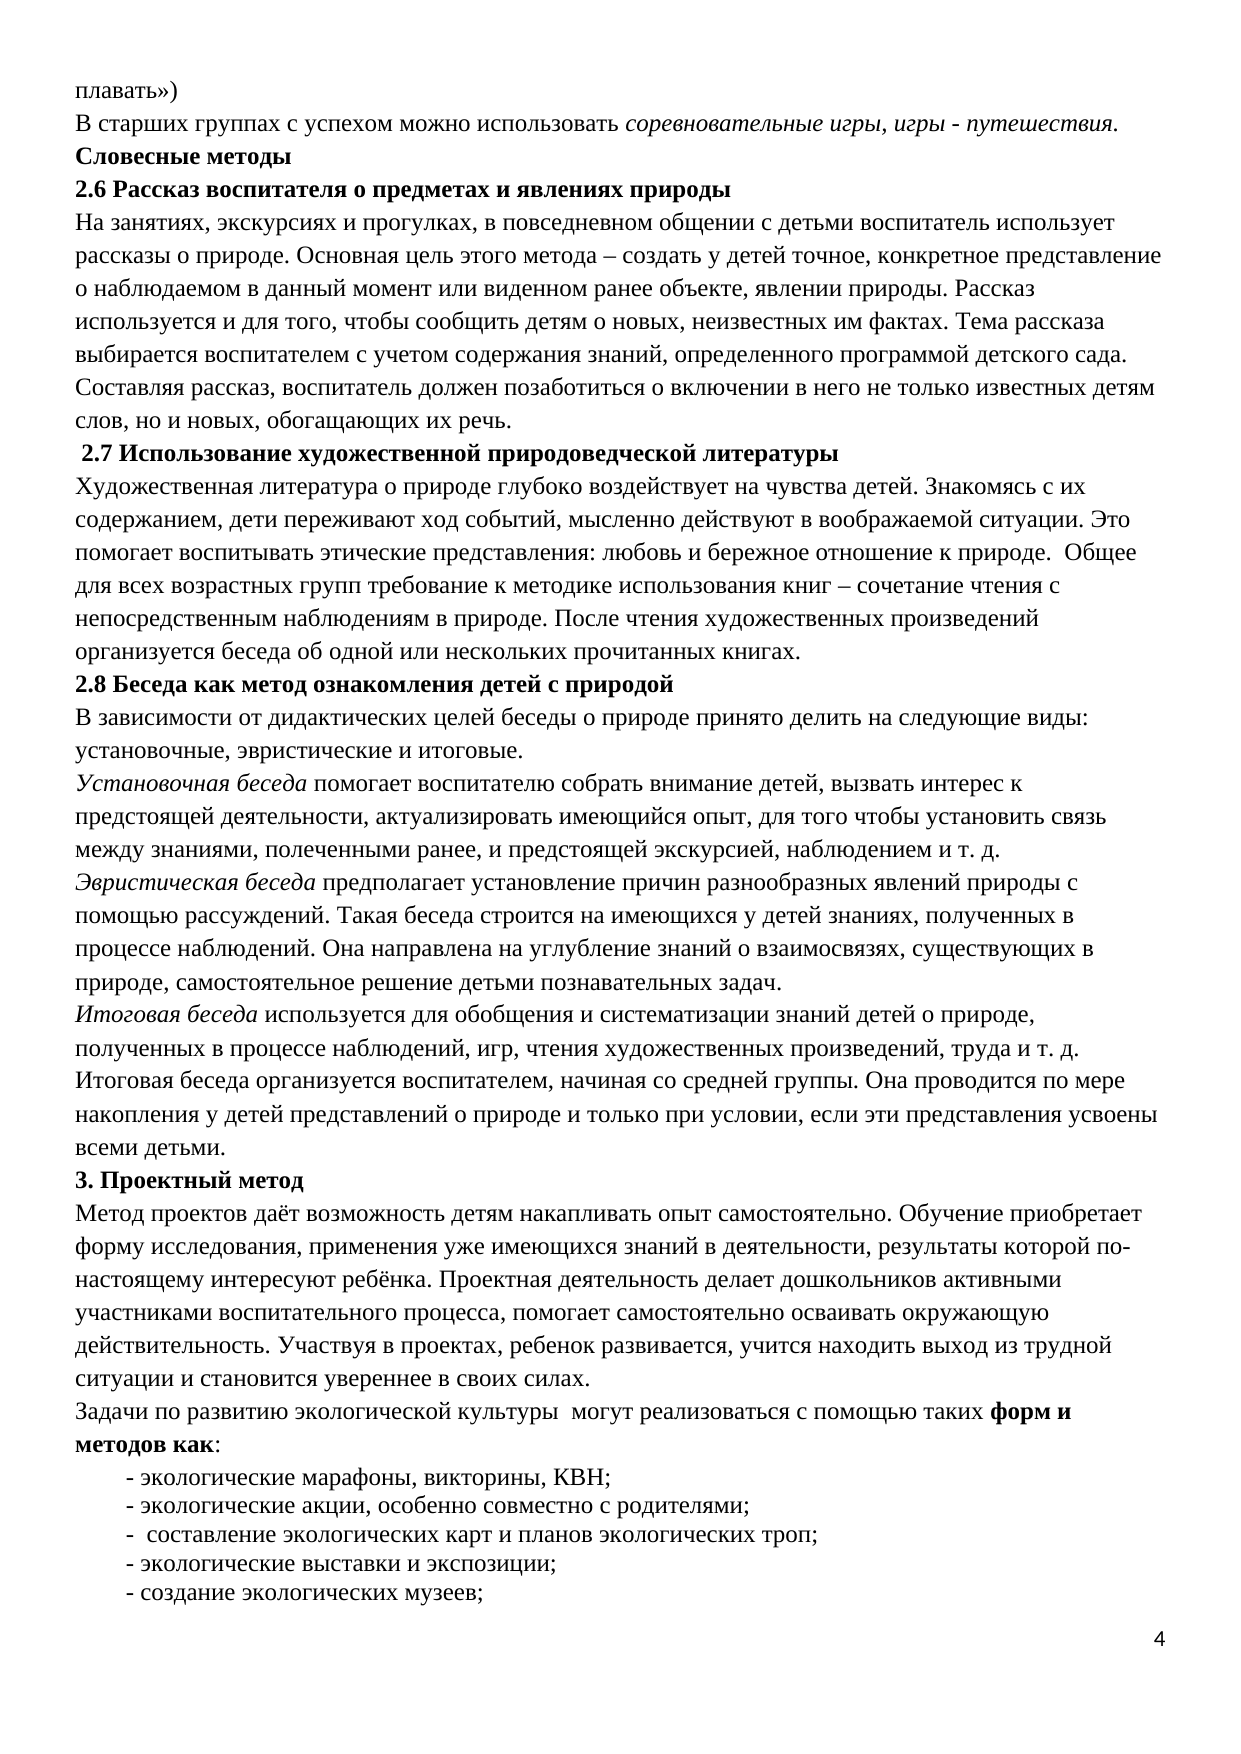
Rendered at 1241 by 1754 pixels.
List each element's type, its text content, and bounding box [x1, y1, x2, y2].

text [75, 75, 1165, 170]
text - экологические марафоны, викторины, КВН; - экологические акции, особенно совместно с родителями; - составление экологических карт и планов экологических троп; [119, 1462, 1165, 1548]
text Эвристическая беседа предполагает установление причин разнообразных явлений природы с помощью рассуждений. Такая беседа строится на имеющихся у детей знаниях, полученных в процессе наблюдений. Она направлена на углубление знаний о взаимосвязях, существующих в природе, самостоятельное решение детьми познавательных задач. [75, 867, 1165, 995]
text 2.7 Использование художественной природоведческой литературы [75, 438, 1165, 467]
text - экологические выставки и экспозиции; [119, 1548, 1165, 1577]
text 2.6 Рассказ воспитателя о предметах и явлениях природы [75, 174, 1165, 203]
text В зависимости от дидактических целей беседы о природе принято делить на следующие виды: установочные, эвристические и итоговые. Установочная беседа помогает воспитателю собрать внимание детей, вызвать интерес к предстоящей деятельности, актуализировать имеющийся опыт, для того чтобы установить связь между знаниями, полеченными ранее, и предстоящей экскурсией, наблюдением и т. д. [75, 702, 1165, 863]
text Итоговая беседа используется для обобщения и систематизации знаний детей о природе, полученных в процессе наблюдений, игр, чтения художественных произведений, труда и т. д. Итоговая беседа организуется воспитателем, начиная со средней группы. Она проводится по мере накопления у детей представлений о природе и только при условии, если эти представления усвоены всеми детьми. 3. Проектный метод Метод проектов даёт возможность детям накапливать опыт самостоятельно. Обучение приобретает форму исследования, применения уже имеющихся знаний в деятельности, результаты которой по-настоящему интересуют ребёнка. Проектная деятельность делает дошкольников активными участниками воспитательного процесса, помогает самостоятельно осваивать окружающую действительность. Участвуя в проектах, ребенок развивается, учится находить выход из трудной ситуации и становится увереннее в своих силах. Задачи по развитию экологической культуры могут реализоваться с помощью таких форм и методов как: [75, 999, 1165, 1458]
text 2.8 Беседа как метод ознакомления детей с природой [75, 669, 1165, 698]
text Художественная литература о природе глубоко воздействует на чувства детей. Знакомясь с их содержанием, дети переживают ход событий, мысленно действуют в воображаемой ситуации. Это помогает воспитывать этические представления: любовь и бережное отношение к природе. Общее для всех возрастных групп требование к методике использования книг – сочетание чтения с непосредственным наблюдениям в природе. После чтения художественных произведений организуется беседа об одной или нескольких прочитанных книгах. [75, 471, 1165, 665]
text На занятиях, экскурсиях и прогулках, в повседневном общении с детьми воспитатель использует рассказы о природе. Основная цель этого метода – создать у детей точное, конкретное представление о наблюдаемом в данный момент или виденном ранее объекте, явлении природы. Рассказ используется и для того, чтобы сообщить детям о новых, неизвестных им фактах. Тема рассказа выбирается воспитателем с учетом содержания знаний, определенного программой детского сада. Составляя рассказ, воспитатель должен позаботиться о включении в него не только известных детям слов, но и новых, обогащающих их речь. [75, 207, 1165, 434]
text - создание экологических музеев; [119, 1577, 1165, 1606]
